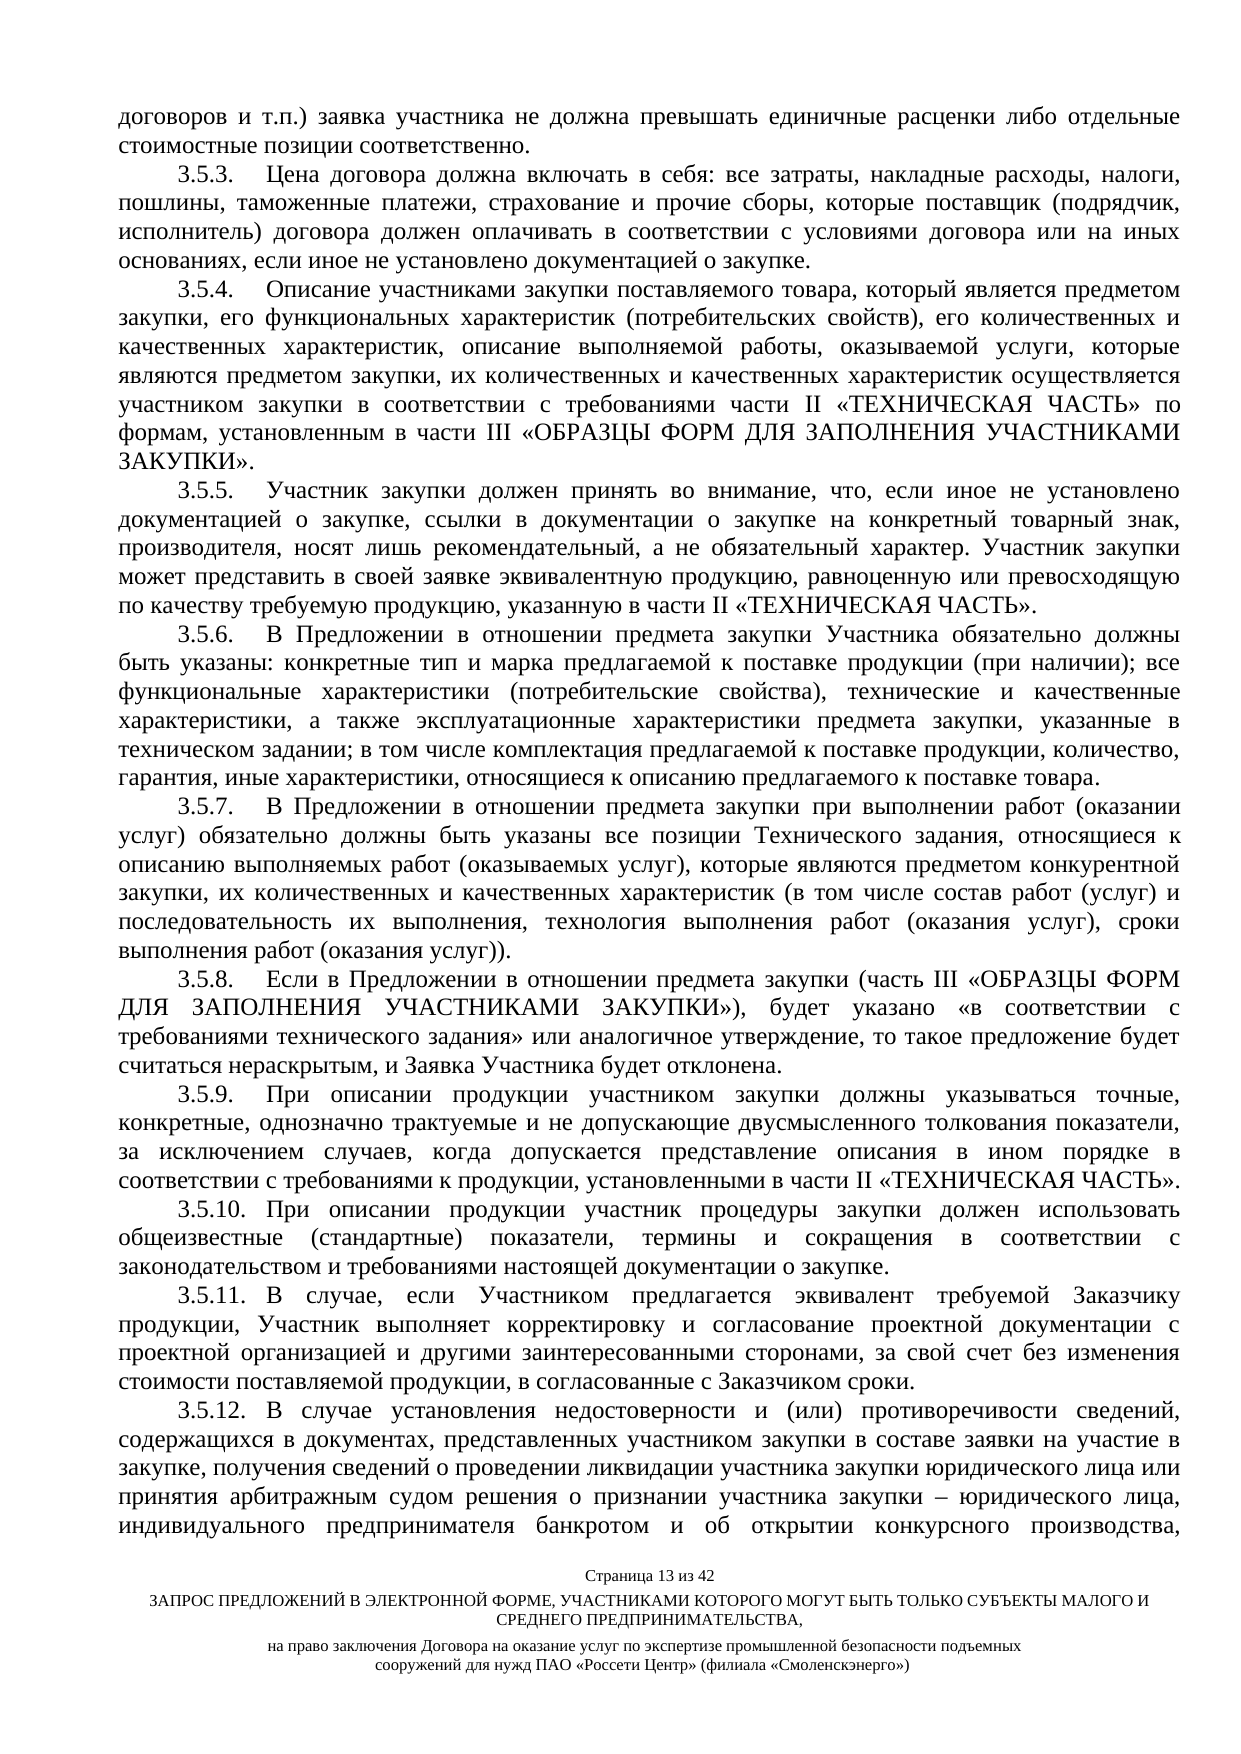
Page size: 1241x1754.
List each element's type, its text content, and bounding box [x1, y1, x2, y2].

subtitle При описании продукции участником закупки должны указываться точные, конкретные, однозначно трактуемые и не допускающие двусмысленного толкования показатели, за исключением случаев, когда допускается представление описания в ином порядке в соответствии с требованиями к продукции, установленными в части II «ТЕХНИЧЕСКАЯ ЧАСТЬ». [118, 1079, 1181, 1194]
subtitle В Предложении в отношении предмета закупки Участника обязательно должны быть указаны: конкретные тип и марка предлагаемой к поставке продукции (при наличии); все функциональные характеристики (потребительские свойства), технические и качественные характеристики, а также эксплуатационные характеристики предмета закупки, указанные в техническом задании; в том числе комплектация предлагаемой к поставке продукции, количество, гарантия, иные характеристики, относящиеся к описанию предлагаемого к поставке товара. [118, 619, 1181, 791]
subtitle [118, 101, 1181, 159]
subtitle Участник закупки должен принять во внимание, что, если иное не установлено документацией о закупке, ссылки в документации о закупке на конкретный товарный знак, производителя, носят лишь рекомендательный, а не обязательный характер. Участник закупки может представить в своей заявке эквивалентную продукцию, равноценную или превосходящую по качеству требуемую продукцию, указанную в части II «ТЕХНИЧЕСКАЯ ЧАСТЬ». [118, 475, 1181, 619]
subtitle Если в Предложении в отношении предмета закупки (часть III «ОБРАЗЦЫ ФОРМ ДЛЯ ЗАПОЛНЕНИЯ УЧАСТНИКАМИ ЗАКУПКИ»), будет указано «в соответствии с требованиями технического задания» или аналогичное утверждение, то такое предложение будет считаться нераскрытым, и Заявка Участника будет отклонена. [118, 964, 1181, 1079]
subtitle Цена договора должна включать в себя: все затраты, накладные расходы, налоги, пошлины, таможенные платежи, страхование и прочие сборы, которые поставщик (подрядчик, исполнитель) договора должен оплачивать в соответствии с условиями договора или на иных основаниях, если иное не установлено документацией о закупке. [118, 159, 1181, 274]
subtitle В случае, если Участником предлагается эквивалент требуемой Заказчику продукции, Участник выполняет корректировку и согласование проектной документации с проектной организацией и другими заинтересованными сторонами, за свой счет без изменения стоимости поставляемой продукции, в согласованные с Заказчиком сроки. [118, 1280, 1181, 1395]
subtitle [118, 1395, 1181, 1539]
subtitle В Предложении в отношении предмета закупки при выполнении работ (оказании услуг) обязательно должны быть указаны все позиции Технического задания, относящиеся к описанию выполняемых работ (оказываемых услуг), которые являются предметом конкурентной закупки, их количественных и качественных характеристик (в том числе состав работ (услуг) и последовательность их выполнения, технология выполнения работ (оказания услуг), сроки выполнения работ (оказания услуг)). [118, 791, 1181, 964]
subtitle При описании продукции участник процедуры закупки должен использовать общеизвестные (стандартные) показатели, термины и сокращения в соответствии с законодательством и требованиями настоящей документации о закупке. [118, 1194, 1181, 1280]
subtitle Описание участниками закупки поставляемого товара, который является предметом закупки, его функциональных характеристик (потребительских свойств), его количественных и качественных характеристик, описание выполняемой работы, оказываемой услуги, которые являются предметом закупки, их количественных и качественных характеристик осуществляется участником закупки в соответствии с требованиями части II «ТЕХНИЧЕСКАЯ ЧАСТЬ» по формам, установленным в части III «ОБРАЗЦЫ ФОРМ ДЛЯ ЗАПОЛНЕНИЯ УЧАСТНИКАМИ ЗАКУПКИ». [118, 274, 1181, 475]
